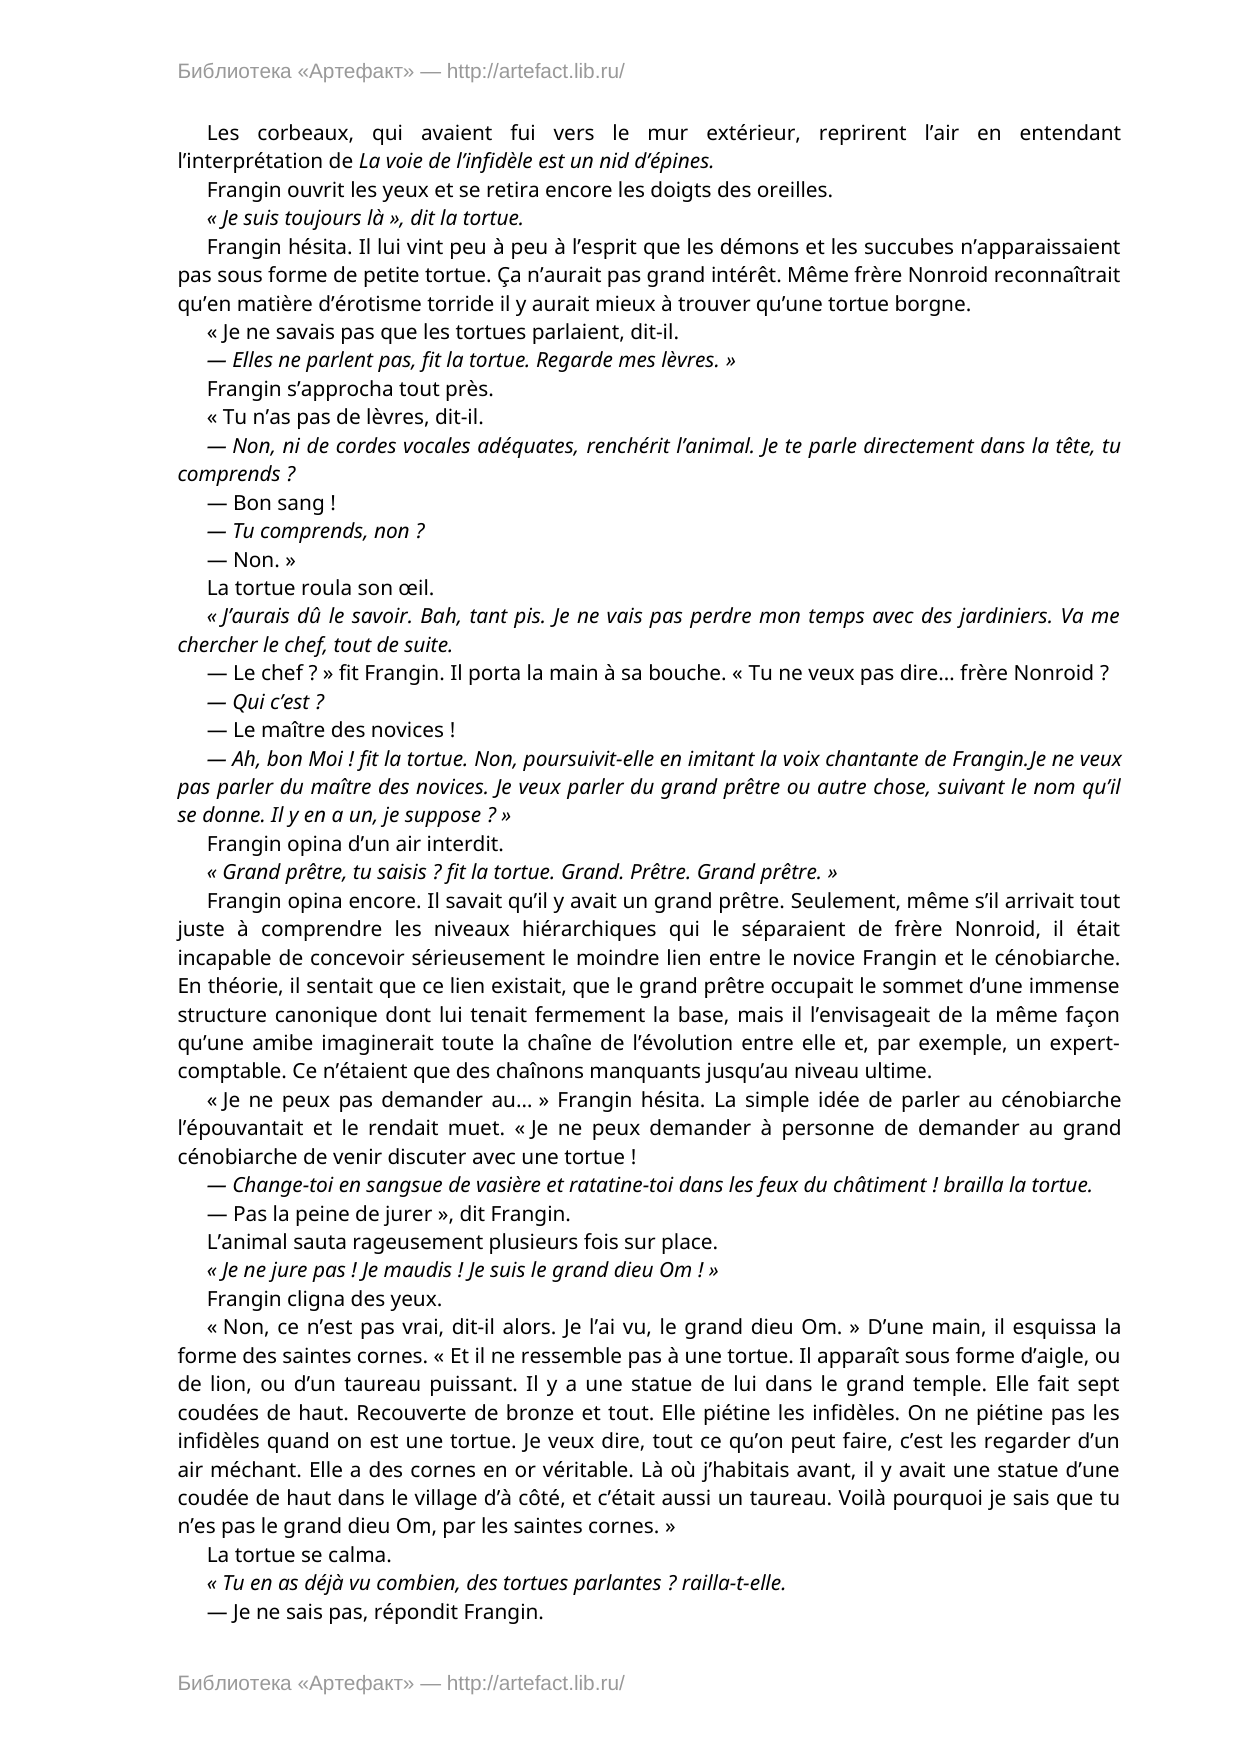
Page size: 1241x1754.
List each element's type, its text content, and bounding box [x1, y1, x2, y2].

text « Grand prêtre, tu saisis ? fit la tortue. Grand. Prêtre. Grand prêtre. » [177, 857, 1122, 886]
text La tortue roula son œil. [177, 573, 1122, 602]
text L’animal sauta rageusement plusieurs fois sur place. [177, 1227, 1122, 1256]
text « J’aurais dû le savoir. Bah, tant pis. Je ne vais pas perdre mon temps avec des jardiniers. Va me chercher le chef, tout de suite. [177, 602, 1122, 658]
text — Le chef ? » fit Frangin. Il porta la main à sa bouche. « Tu ne veux pas dire… frère Nonroid ? [177, 658, 1122, 687]
text « Tu n’as pas de lèvres, dit-il. [177, 402, 1122, 431]
text Frangin ouvrit les yeux et se retira encore les doigts des oreilles. [177, 175, 1122, 203]
text « Je ne jure pas ! Je maudis ! Je suis le grand dieu Om ! » [177, 1256, 1122, 1284]
text Frangin opina encore. Il savait qu’il y avait un grand prêtre. Seulement, même s’il arrivait tout juste à comprendre les niveaux hiérarchiques qui le séparaient de frère Nonroid, il était incapable de concevoir sérieusement le moindre lien entre le novice Frangin et le cénobiarche. En théorie, il sentait que ce lien existait, que le grand prêtre occupait le sommet d’une immense structure canonique dont lui tenait fermement la base, mais il l’envisageait de la même façon qu’une amibe imaginerait toute la chaîne de l’évolution entre elle et, par exemple, un expert-comptable. Ce n’étaient que des chaînons manquants jusqu’au niveau ultime. [177, 886, 1122, 1085]
text Frangin hésita. Il lui vint peu à peu à l’esprit que les démons et les succubes n’apparaissaient pas sous forme de petite tortue. Ça n’aurait pas grand intérêt. Même frère Nonroid reconnaîtrait qu’en matière d’érotisme torride il y aurait mieux à trouver qu’une tortue borgne. [177, 232, 1122, 317]
text — Je ne sais pas, répondit Frangin. [177, 1597, 1122, 1625]
text « Tu en as déjà vu combien, des tortues parlantes ? railla-t-elle. [177, 1568, 1122, 1597]
text — Tu comprends, non ? [177, 516, 1122, 545]
text — Pas la peine de jurer », dit Frangin. [177, 1199, 1122, 1227]
text « Je ne savais pas que les tortues parlaient, dit-il. [177, 317, 1122, 346]
text « Je ne peux pas demander au… » Frangin hésita. La simple idée de parler au cénobiarche l’épouvantait et le rendait muet. « Je ne peux demander à personne de demander au grand cénobiarche de venir discuter avec une tortue ! [177, 1085, 1122, 1170]
text — Change-toi en sangsue de vasière et ratatine-toi dans les feux du châtiment ! brailla la tortue. [177, 1170, 1122, 1199]
text Les corbeaux, qui avaient fui vers le mur extérieur, reprirent l’air en entendant l’interprétation de La voie de l’infidèle est un nid d’épines. [177, 118, 1122, 175]
text — Bon sang ! [177, 488, 1122, 516]
text — Ah, bon Moi ! fit la tortue. Non, poursuivit-elle en imitant la voix chantante de Frangin.Je ne veux pas parler du maître des novices. Je veux parler du grand prêtre ou autre chose, suivant le nom qu’il se donne. Il y en a un, je suppose ? » [177, 744, 1122, 829]
text Frangin s’approcha tout près. [177, 374, 1122, 402]
text — Le maître des novices ! [177, 715, 1122, 744]
text — Elles ne parlent pas, fit la tortue. Regarde mes lèvres. » [177, 346, 1122, 374]
text — Qui c’est ? [177, 687, 1122, 715]
text La tortue se calma. [177, 1540, 1122, 1568]
text Frangin opina d’un air interdit. [177, 829, 1122, 857]
text Frangin cligna des yeux. [177, 1284, 1122, 1312]
text — Non. » [177, 545, 1122, 573]
text « Non, ce n’est pas vrai, dit-il alors. Je l’ai vu, le grand dieu Om. » D’une main, il esquissa la forme des saintes cornes. « Et il ne ressemble pas à une tortue. Il apparaît sous forme d’aigle, ou de lion, ou d’un taureau puissant. Il y a une statue de lui dans le grand temple. Elle fait sept coudées de haut. Recouverte de bronze et tout. Elle piétine les infidèles. On ne piétine pas les infidèles quand on est une tortue. Je veux dire, tout ce qu’on peut faire, c’est les regarder d’un air méchant. Elle a des cornes en or véritable. Là où j’habitais avant, il y avait une statue d’une coudée de haut dans le village d’à côté, et c’était aussi un taureau. Voilà pourquoi je sais que tu n’es pas le grand dieu Om, par les saintes cornes. » [177, 1312, 1122, 1540]
text — Non, ni de cordes vocales adéquates, renchérit l’animal. Je te parle directement dans la tête, tu comprends ? [177, 431, 1122, 488]
text « Je suis toujours là », dit la tortue. [177, 203, 1122, 232]
